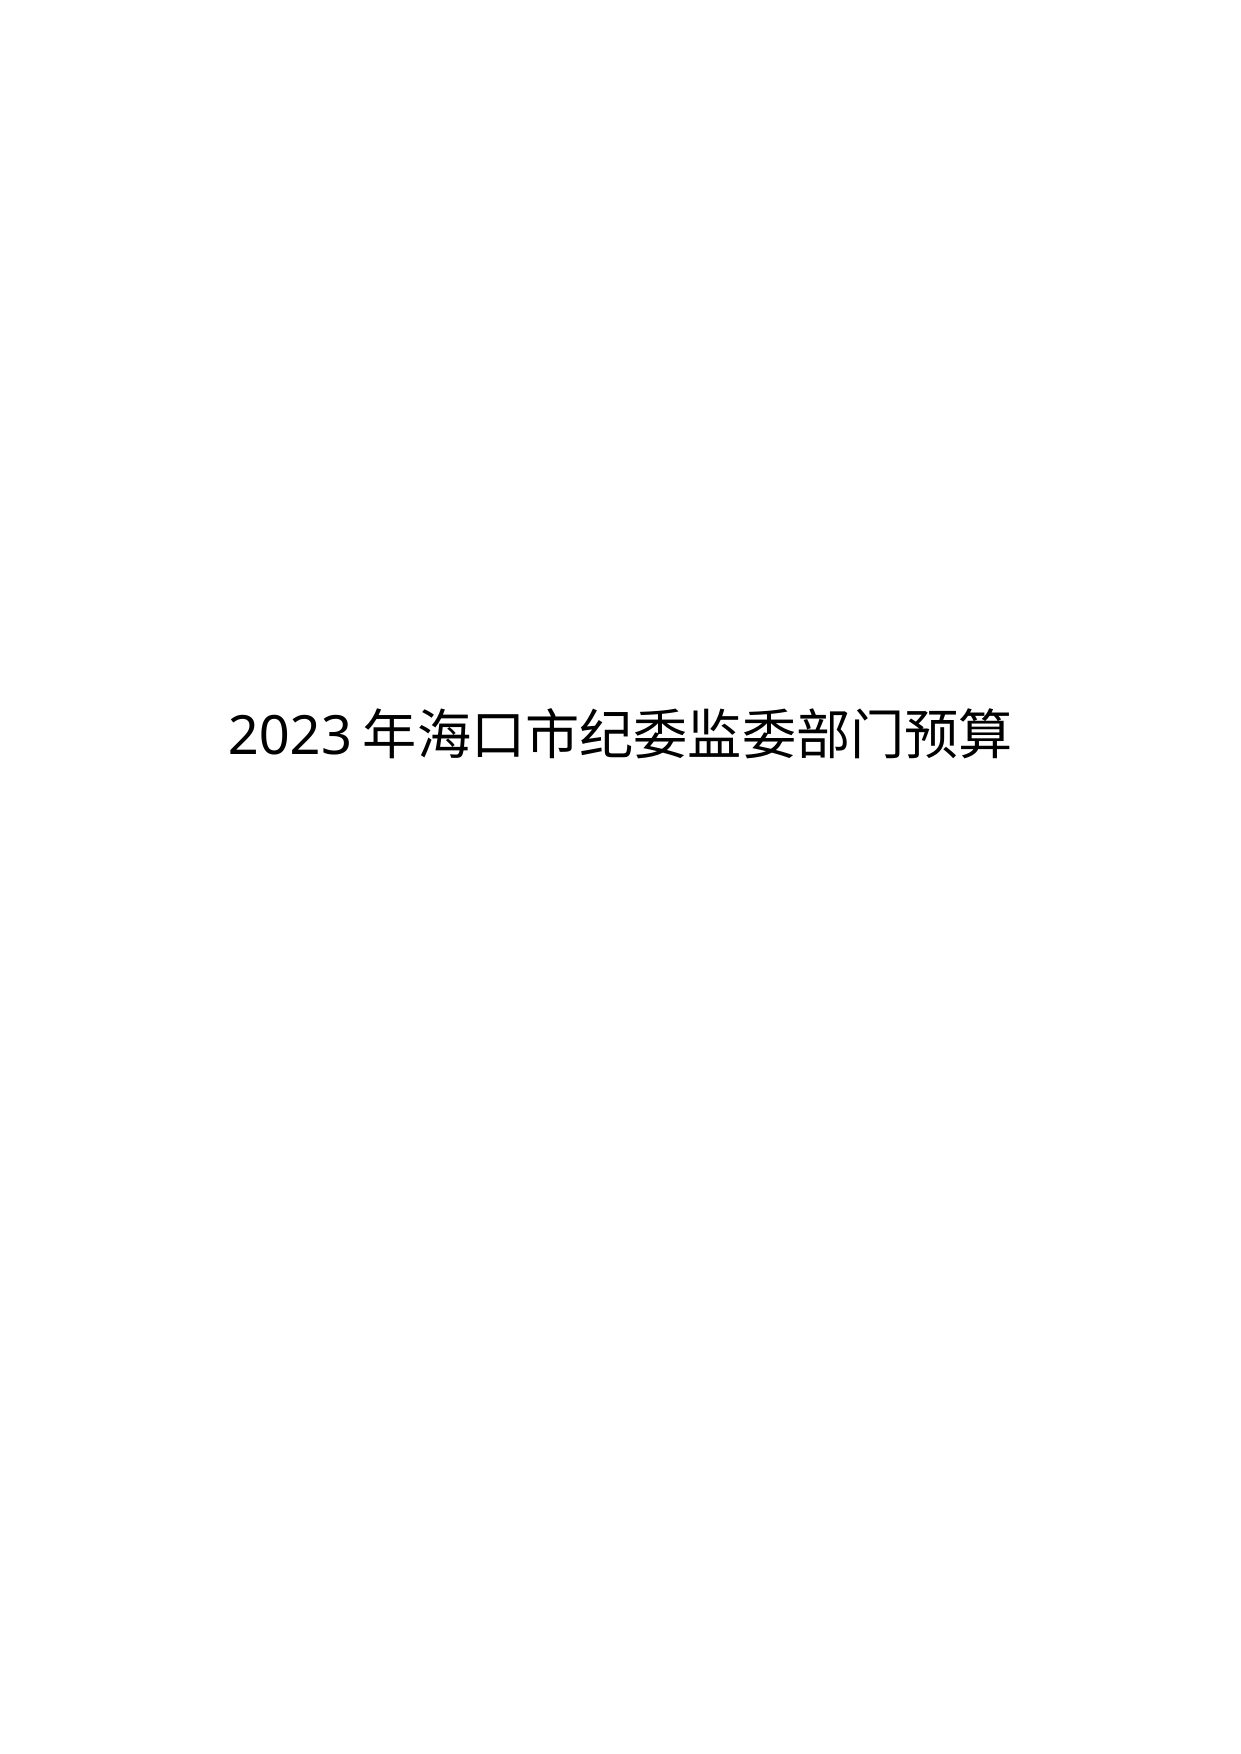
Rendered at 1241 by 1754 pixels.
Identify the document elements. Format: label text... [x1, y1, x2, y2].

text 2023年海口市纪委监委部门预算 [183, 682, 1057, 779]
